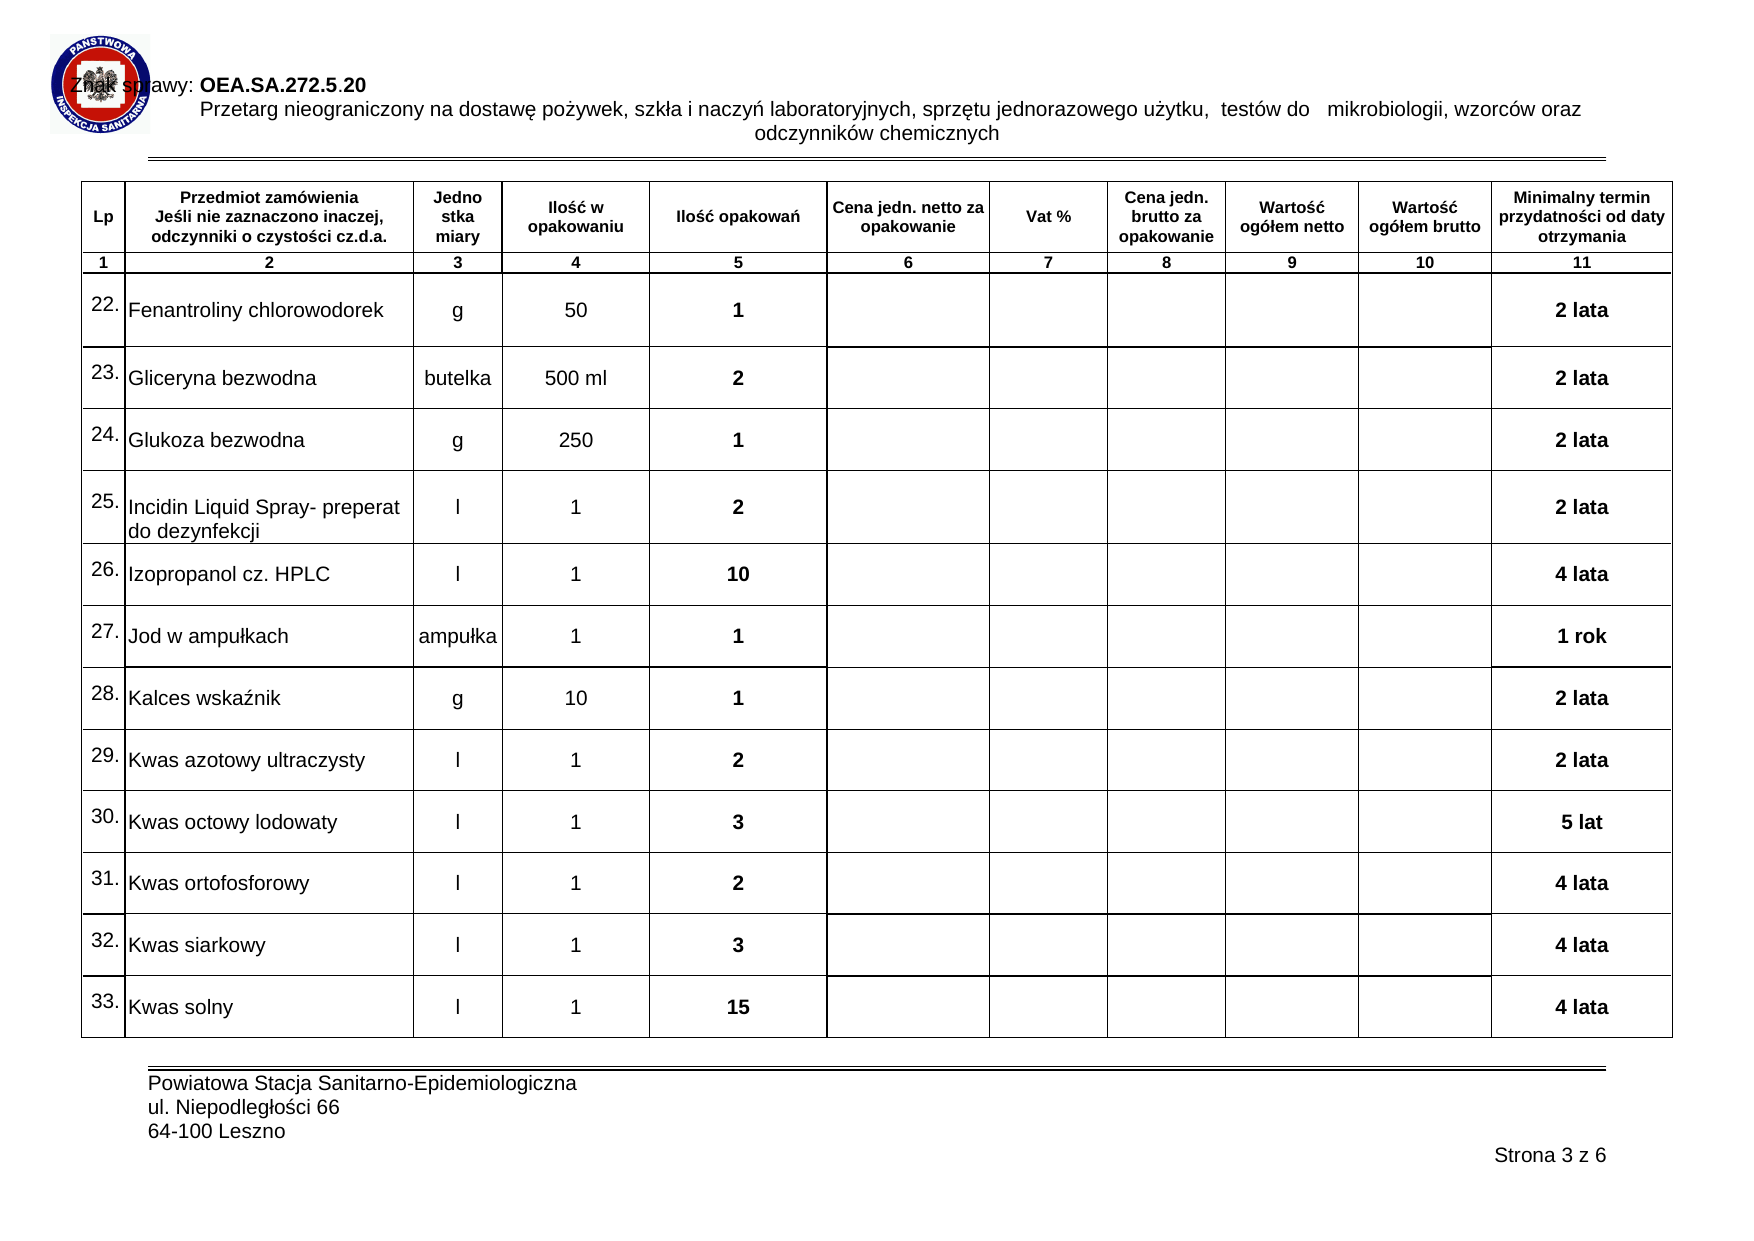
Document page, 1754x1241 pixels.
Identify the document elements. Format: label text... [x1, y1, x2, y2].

table_cell 4 lata [1492, 852, 1672, 913]
table_cell Incidin Liquid Spray- preperat do dezynfekcji [126, 471, 413, 542]
table_cell 2 [126, 253, 413, 272]
table_cell 1 [503, 471, 649, 542]
table_cell [1108, 915, 1225, 975]
table_cell [1226, 791, 1358, 852]
table_cell Ilość w opakowaniu [503, 182, 649, 251]
table_cell Glukoza bezwodna [126, 409, 413, 469]
table_cell 10 [650, 544, 826, 604]
table_cell [82, 730, 124, 790]
table_cell Ilość opakowań [650, 182, 826, 251]
table_cell l [414, 914, 502, 975]
table_cell [828, 730, 989, 790]
table_cell [82, 853, 124, 913]
table_cell [1226, 409, 1358, 469]
table_cell Jedno stka miary [414, 182, 501, 251]
table_cell [1359, 668, 1491, 728]
table_cell 5 lat [1492, 790, 1672, 852]
table_cell l [414, 791, 502, 852]
table_cell [82, 471, 124, 542]
table_cell 50 [503, 274, 649, 346]
table_cell [82, 544, 124, 604]
table_cell [1226, 977, 1358, 1037]
table_cell 1 [503, 544, 649, 604]
table_cell [828, 471, 989, 542]
table_cell g [414, 668, 502, 728]
table_cell [1226, 606, 1358, 666]
table_cell ampułka [414, 606, 502, 666]
table_cell [1108, 348, 1225, 408]
table_cell Izopropanol cz. HPLC [126, 544, 413, 604]
table_cell 2 [650, 730, 826, 790]
table_cell Gliceryna bezwodna [126, 347, 413, 408]
table_cell l [414, 730, 502, 790]
table_cell 1 [503, 853, 649, 913]
table_cell [1108, 977, 1225, 1037]
table_cell Wartość ogółem netto [1226, 182, 1358, 251]
table_cell [82, 606, 124, 666]
table_cell 1 [503, 914, 649, 975]
table_cell 2 lata [1492, 272, 1672, 346]
table_cell [1108, 274, 1225, 346]
table_cell Cena jedn. netto za opakowanie [828, 182, 989, 251]
table_cell 3 [414, 253, 501, 272]
table_cell 7 [990, 253, 1107, 272]
table_cell [1226, 730, 1358, 790]
table_cell [1108, 853, 1225, 913]
table_cell g [414, 274, 502, 346]
table_cell [828, 409, 989, 469]
table_cell [1359, 544, 1491, 604]
table_cell [82, 273, 124, 346]
table_cell 15 [650, 976, 826, 1037]
table_cell Fenantroliny chlorowodorek [126, 274, 413, 346]
table_cell [828, 544, 989, 604]
table_cell 1 [650, 668, 826, 728]
table_cell l [414, 976, 502, 1037]
table_cell Kwas siarkowy [126, 914, 413, 975]
table_cell [828, 853, 989, 913]
table_cell [990, 791, 1107, 852]
table_cell [990, 915, 1107, 975]
table_cell 1 [503, 606, 649, 666]
table_cell [828, 348, 989, 408]
table_cell 11 [1492, 253, 1672, 272]
table_cell 1 [650, 606, 826, 666]
table_cell 4 lata [1492, 913, 1672, 975]
table_cell Kwas octowy lodowaty [126, 791, 413, 852]
table_cell 1 [503, 730, 649, 790]
table_cell [990, 730, 1107, 790]
table_cell g [414, 409, 502, 469]
table_cell l [414, 853, 502, 913]
table_cell 10 [503, 668, 649, 728]
table_cell 6 [828, 253, 989, 272]
table_cell [1226, 348, 1358, 408]
table_cell 10 [1359, 253, 1491, 272]
table_cell 1 [503, 976, 649, 1037]
table_cell 1 [82, 253, 124, 272]
table_cell [82, 791, 124, 852]
table_cell Kwas azotowy ultraczysty [126, 730, 413, 790]
table_cell 2 lata [1492, 346, 1672, 408]
table_cell [828, 915, 989, 975]
table_cell [990, 606, 1107, 666]
table_cell Vat % [990, 182, 1107, 251]
table_cell [990, 853, 1107, 913]
table_cell [828, 668, 989, 728]
table_cell Przedmiot zamówienia Jeśli nie zaznaczono inaczej, odczynniki o czystości cz.d.a. [126, 182, 413, 251]
table_cell [1226, 915, 1358, 975]
table_cell [1108, 791, 1225, 852]
table_cell [1226, 668, 1358, 728]
table_cell Kwas ortofosforowy [126, 853, 413, 913]
table_cell 3 [650, 914, 826, 975]
table_cell l [414, 471, 502, 542]
table_cell [1226, 274, 1358, 346]
table_cell [828, 274, 989, 346]
table_cell Cena jedn. brutto za opakowanie [1108, 182, 1225, 251]
table_cell 8 [1108, 253, 1225, 272]
table_cell 9 [1226, 253, 1358, 272]
table_cell Kalces wskaźnik [126, 668, 413, 728]
table_cell [1359, 471, 1491, 542]
table_cell 4 lata [1492, 975, 1672, 1037]
table_cell 5 [650, 253, 826, 272]
table_cell 1 [650, 409, 826, 469]
table_cell 250 [503, 409, 649, 469]
table_cell [82, 976, 124, 1037]
table_cell l [414, 544, 502, 604]
table_cell [1359, 348, 1491, 408]
table_cell [1226, 471, 1358, 542]
table_cell [1108, 730, 1225, 790]
table_cell [1108, 544, 1225, 604]
table_cell [1359, 606, 1491, 666]
table_cell Minimalny termin przydatności od daty otrzymania [1492, 182, 1672, 251]
table_cell 1 rok [1492, 605, 1672, 666]
table_cell [82, 409, 124, 469]
table_cell 2 lata [1492, 729, 1672, 790]
table_cell [1108, 471, 1225, 542]
table_cell Jod w ampułkach [126, 606, 413, 666]
table_cell 2 lata [1492, 408, 1672, 469]
table_cell [1108, 606, 1225, 666]
table_cell 3 [650, 791, 826, 852]
table_cell [1359, 730, 1491, 790]
table_cell [1226, 853, 1358, 913]
table_cell [1359, 274, 1491, 346]
table_cell Kwas solny [126, 976, 413, 1037]
table_cell Lp [82, 182, 124, 251]
picture [50, 34, 151, 134]
table_cell 500 ml [503, 347, 649, 408]
table_cell 2 [650, 347, 826, 408]
table_cell 1 [503, 791, 649, 852]
table_cell [990, 471, 1107, 542]
table_cell [1359, 409, 1491, 469]
table_cell [990, 409, 1107, 469]
table_cell 4 [503, 253, 649, 272]
table_cell [1359, 853, 1491, 913]
table_cell [990, 977, 1107, 1037]
table_cell [82, 347, 124, 408]
table_cell [82, 668, 124, 728]
table_cell Wartość ogółem brutto [1359, 182, 1491, 251]
table_cell [990, 274, 1107, 346]
table_cell 2 lata [1492, 470, 1672, 542]
table_cell butelka [414, 347, 502, 408]
table_cell 1 [650, 274, 826, 346]
table_cell 4 lata [1492, 543, 1672, 604]
table_cell [990, 348, 1107, 408]
table_cell [828, 791, 989, 852]
table_cell [828, 977, 989, 1037]
table_cell [990, 668, 1107, 728]
table_cell [990, 544, 1107, 604]
table_cell [1108, 409, 1225, 469]
table_cell [1359, 791, 1491, 852]
table_cell 2 [650, 471, 826, 542]
table_cell [828, 606, 989, 666]
table_cell [1359, 977, 1491, 1037]
table_cell 2 [650, 853, 826, 913]
table_cell [1359, 915, 1491, 975]
table_cell [82, 914, 124, 975]
table_cell 2 lata [1492, 666, 1672, 728]
table_cell [1108, 668, 1225, 728]
table_cell [1226, 544, 1358, 604]
